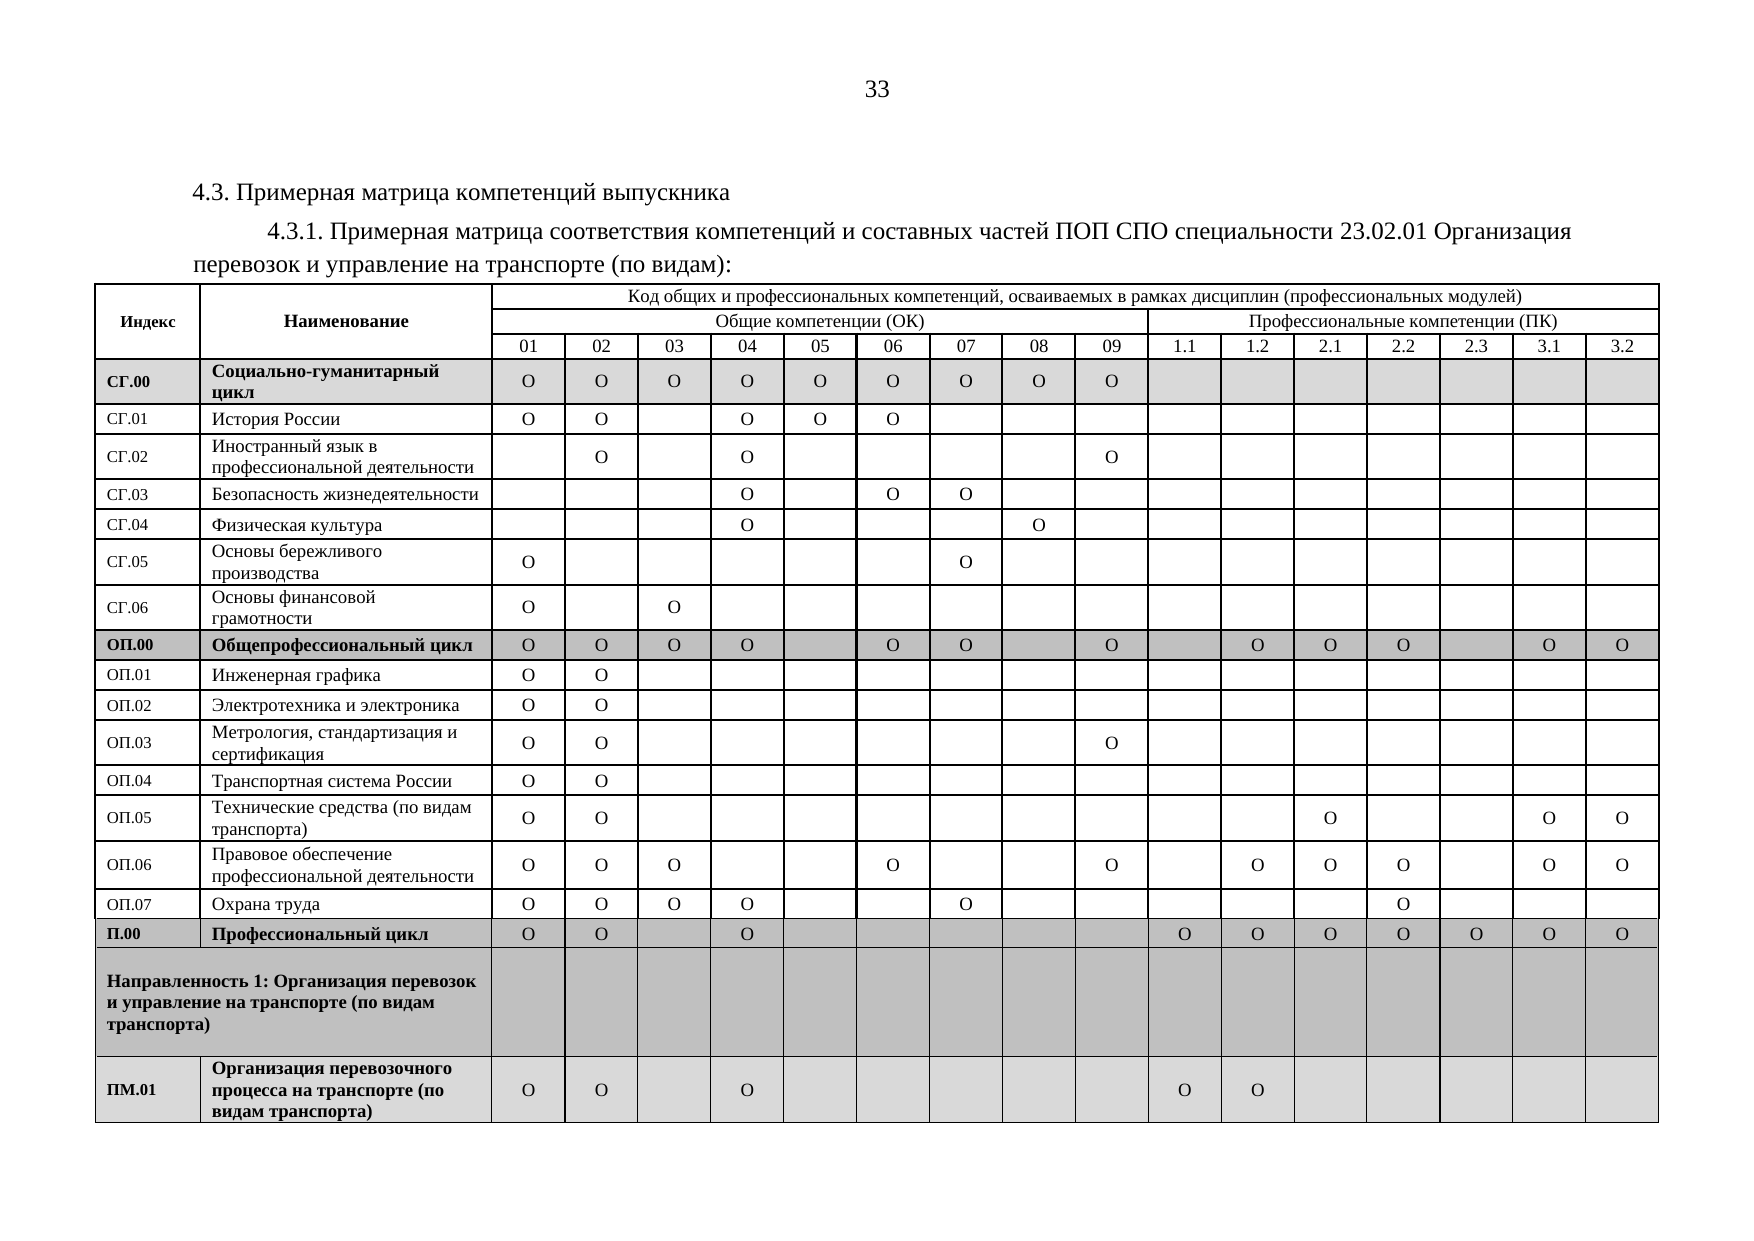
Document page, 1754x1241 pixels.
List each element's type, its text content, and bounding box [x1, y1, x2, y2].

table_cell [785, 540, 855, 583]
table_cell Инженерная графика [201, 661, 491, 689]
table_cell Профессиональные компетенции (ПК) [1149, 310, 1658, 332]
table_cell О [1514, 796, 1585, 839]
table_cell О [1003, 510, 1074, 538]
table_cell ОП.01 [96, 661, 199, 689]
table_cell О [566, 661, 637, 689]
table_cell О [492, 1057, 564, 1122]
table_cell [1587, 360, 1658, 403]
table_cell [1222, 360, 1293, 403]
table_cell 1.2 [1222, 335, 1293, 357]
table_cell О [566, 631, 637, 659]
table_cell [1149, 766, 1220, 794]
table_cell 3.2 [1587, 335, 1658, 357]
table_cell [638, 948, 710, 1056]
table_cell О [493, 540, 564, 583]
table_cell О [931, 890, 1001, 918]
table_cell О [712, 510, 783, 538]
table_cell [1514, 890, 1585, 918]
table_cell О [1076, 721, 1147, 764]
table_cell О [493, 631, 564, 659]
table_cell [931, 661, 1001, 689]
table_cell [1441, 890, 1512, 918]
table_cell [1076, 766, 1147, 794]
table_cell [784, 1057, 856, 1122]
table_cell О [931, 631, 1001, 659]
table_cell Правовое обеспечение профессиональной деятельности [201, 842, 491, 888]
table_cell [785, 510, 855, 538]
table_cell О [566, 796, 637, 839]
table_cell [712, 661, 783, 689]
table_cell 09 [1076, 335, 1147, 357]
table_cell [858, 586, 929, 629]
table_cell [639, 766, 710, 794]
table_cell О [566, 435, 637, 478]
table_cell [785, 661, 855, 689]
table_cell Технические средства (по видам транспорта) [201, 796, 491, 839]
table_cell [858, 540, 929, 583]
table_cell Общепрофессиональный цикл [201, 631, 491, 659]
table_cell [1076, 480, 1147, 508]
table_cell [858, 661, 929, 689]
table_cell [1003, 480, 1074, 508]
table_cell [639, 721, 710, 764]
table_cell [931, 510, 1001, 538]
table_cell [1368, 661, 1439, 689]
table_cell 02 [566, 335, 637, 357]
table_cell [1076, 540, 1147, 583]
table_cell О [1368, 890, 1439, 918]
table_cell [1587, 405, 1658, 433]
table_cell [1076, 586, 1147, 629]
table_cell СГ.02 [96, 435, 199, 478]
table_cell О [566, 721, 637, 764]
table_cell [493, 435, 564, 478]
table_cell [785, 586, 855, 629]
table_cell [639, 691, 710, 719]
table_cell Физическая культура [201, 510, 491, 538]
table_cell ПМ.01 [96, 1057, 200, 1122]
table_cell [1586, 947, 1658, 1056]
table_cell СГ.06 [96, 586, 199, 629]
table_cell [1003, 586, 1074, 629]
table_cell О [1222, 631, 1293, 659]
table_cell 08 [1003, 335, 1074, 357]
table_cell [566, 510, 637, 538]
table_cell [931, 691, 1001, 719]
table_cell О [1295, 919, 1366, 947]
table_cell О [1587, 631, 1658, 659]
table_cell О [493, 691, 564, 719]
table_cell [1003, 721, 1074, 764]
table_cell Иностранный язык в профессиональной деятельности [201, 435, 491, 478]
table_cell [858, 796, 929, 839]
table_cell [1222, 691, 1293, 719]
text 4.3. Примерная матрица компетенций выпускника [118, 177, 1636, 206]
table_cell О [1003, 360, 1074, 403]
table_cell О [712, 480, 783, 508]
table_cell О [566, 842, 637, 888]
table_cell [711, 948, 783, 1056]
table_cell [1003, 766, 1074, 794]
table_cell О [712, 890, 783, 918]
table_cell [1295, 890, 1366, 918]
table_cell [1149, 540, 1220, 583]
table_cell [639, 796, 710, 839]
table_cell О [858, 631, 929, 659]
table_cell СГ.00 [96, 360, 199, 403]
table_cell [1295, 586, 1366, 629]
table_cell О [493, 796, 564, 839]
table_cell [930, 948, 1002, 1056]
table_cell [1368, 510, 1439, 538]
table_cell [1441, 796, 1512, 839]
table_cell [566, 480, 637, 508]
table_cell [1076, 691, 1147, 719]
table_cell О [858, 405, 929, 433]
table_cell Социально-гуманитарный цикл [201, 360, 491, 403]
table_cell 06 [858, 335, 929, 357]
table_cell [785, 691, 855, 719]
table_cell О [493, 890, 564, 918]
table_cell [1222, 796, 1293, 839]
table_cell [1514, 480, 1585, 508]
table_cell [1003, 691, 1074, 719]
table_cell О [493, 661, 564, 689]
table_cell [639, 540, 710, 583]
table_cell [1368, 540, 1439, 583]
table_cell [858, 721, 929, 764]
table_cell [1295, 721, 1366, 764]
table_cell [1441, 1057, 1512, 1122]
table_cell [1295, 766, 1366, 794]
table_cell [1368, 405, 1439, 433]
table_cell [1514, 766, 1585, 794]
table_cell [784, 948, 856, 1056]
table_cell О [1587, 842, 1658, 888]
table_cell О [712, 360, 783, 403]
table_cell О [712, 631, 783, 659]
table_cell [1368, 691, 1439, 719]
table_cell [712, 766, 783, 794]
table_cell [1076, 661, 1147, 689]
table_cell [1514, 360, 1585, 403]
table_header Код общих и профессиональных компетенций, осваиваемых в рамках дисциплин (профессиональных модулей) [493, 285, 1658, 307]
table_cell Направленность 1: Организация перевозок и управление на транспорте (по видам транспорта) [96, 948, 491, 1056]
table_cell 3.1 [1514, 335, 1585, 357]
table_cell О [1587, 796, 1658, 839]
table_cell О [492, 919, 564, 947]
table_cell О [858, 360, 929, 403]
table_cell О [493, 842, 564, 888]
table_cell [1222, 510, 1293, 538]
table_cell [1586, 1056, 1658, 1122]
table_cell [1222, 480, 1293, 508]
table_cell [1514, 586, 1585, 629]
table_cell [1587, 661, 1658, 689]
table_cell [1149, 435, 1220, 478]
table_cell [1514, 510, 1585, 538]
table_cell [639, 480, 710, 508]
table_cell [1076, 948, 1148, 1056]
table_cell [1368, 721, 1439, 764]
table_cell [1441, 631, 1512, 659]
table_cell [1441, 510, 1512, 538]
table_cell О [1368, 631, 1439, 659]
table_cell [858, 435, 929, 478]
table_cell О [493, 586, 564, 629]
table_cell О [712, 405, 783, 433]
table_cell [566, 948, 637, 1056]
table_cell [1149, 510, 1220, 538]
table_cell [1076, 1057, 1148, 1122]
text 4.3.1. Примерная матрица соответствия компетенций и составных частей ПОП СПО специальности 23.02.01 Организация перевозок и управление на транспорте (по видам): [193, 216, 1636, 278]
table_cell О [858, 842, 929, 888]
table_cell [1222, 890, 1293, 918]
table_cell [931, 766, 1001, 794]
table_cell О [1513, 919, 1585, 947]
table_cell [1441, 721, 1512, 764]
table_cell [931, 405, 1001, 433]
table_cell [1295, 948, 1366, 1056]
table_cell О [1222, 842, 1293, 888]
table_cell О [1586, 918, 1658, 947]
table_cell [639, 405, 710, 433]
table_cell [1149, 842, 1220, 888]
table_cell [1149, 586, 1220, 629]
table_cell Общие компетенции (ОК) [493, 310, 1147, 332]
table_cell О [1514, 842, 1585, 888]
table_cell 03 [639, 335, 710, 357]
table_cell Организация перевозочного процесса на транспорте (по видам транспорта) [201, 1057, 491, 1122]
table_cell [858, 691, 929, 719]
table_cell О [1367, 919, 1439, 947]
table_cell О [566, 1057, 637, 1122]
table_cell [712, 691, 783, 719]
table_cell [1003, 1057, 1075, 1122]
table_cell О [1149, 919, 1221, 947]
table_cell 01 [493, 335, 564, 357]
table_cell О [566, 890, 637, 918]
table_cell Охрана труда [201, 890, 491, 918]
table_cell О [566, 919, 637, 947]
table_cell [712, 721, 783, 764]
table_cell [785, 766, 855, 794]
table_cell [1149, 721, 1220, 764]
table_cell О [931, 360, 1001, 403]
table_cell О [566, 405, 637, 433]
table_cell [1441, 691, 1512, 719]
table_cell О [712, 435, 783, 478]
table_cell [493, 510, 564, 538]
table_cell [566, 540, 637, 583]
table_cell [1368, 796, 1439, 839]
table_cell О [1149, 1057, 1221, 1122]
table_cell О [785, 405, 855, 433]
table_cell [1222, 540, 1293, 583]
table_cell [1149, 631, 1220, 659]
table_cell [1149, 948, 1221, 1056]
table_cell [1222, 661, 1293, 689]
table_cell [1003, 405, 1074, 433]
table_cell История России [201, 405, 491, 433]
table_cell О [858, 480, 929, 508]
table_cell О [493, 766, 564, 794]
table_cell ОП.02 [96, 691, 199, 719]
table_cell ОП.00 [96, 631, 199, 659]
table_cell [857, 948, 929, 1056]
table_cell [1368, 360, 1439, 403]
table_cell [785, 631, 855, 659]
table_cell [1441, 540, 1512, 583]
table_cell [1587, 586, 1658, 629]
table_cell Профессиональный цикл [201, 919, 491, 947]
table_cell [1368, 586, 1439, 629]
table_cell [1441, 766, 1512, 794]
table_cell [493, 480, 564, 508]
table_cell ОП.07 [96, 890, 199, 918]
table_cell [857, 919, 929, 947]
table_cell Основы бережливого производства [201, 540, 491, 583]
table_cell [1076, 405, 1147, 433]
table_cell [492, 948, 564, 1056]
table_cell [1295, 661, 1366, 689]
table_cell [857, 1057, 929, 1122]
table_cell [1514, 405, 1585, 433]
table_cell [639, 435, 710, 478]
table_cell [1003, 890, 1074, 918]
table_cell СГ.05 [96, 540, 199, 583]
table_cell [1441, 480, 1512, 508]
table_cell [785, 890, 855, 918]
table_cell [1513, 948, 1585, 1056]
table_cell [1149, 405, 1220, 433]
table_cell О [1295, 842, 1366, 888]
table_cell [1441, 360, 1512, 403]
table_cell [931, 435, 1001, 478]
table_cell [858, 766, 929, 794]
table_cell Безопасность жизнедеятельности [201, 480, 491, 508]
table_cell [1587, 890, 1658, 918]
table_cell [1222, 435, 1293, 478]
table_cell [1003, 661, 1074, 689]
table_cell [931, 586, 1001, 629]
table_cell [1003, 435, 1074, 478]
table_cell [785, 842, 855, 888]
table_cell [1295, 691, 1366, 719]
table_cell [712, 586, 783, 629]
table_cell [1295, 540, 1366, 583]
table_cell О [1076, 631, 1147, 659]
table_cell [1149, 796, 1220, 839]
table_cell [1514, 435, 1585, 478]
table_cell [1295, 360, 1366, 403]
table_cell [785, 435, 855, 478]
table_cell [1149, 661, 1220, 689]
table_cell [1587, 721, 1658, 764]
table_cell ОП.03 [96, 721, 199, 764]
table_cell [1587, 435, 1658, 478]
table_cell [1441, 842, 1512, 888]
table_cell [858, 510, 929, 538]
table_cell [785, 721, 855, 764]
table_cell [1076, 510, 1147, 538]
table_cell О [711, 1057, 783, 1122]
table_cell Электротехника и электроника [201, 691, 491, 719]
table_cell [785, 796, 855, 839]
table_cell О [566, 360, 637, 403]
table_cell [1149, 691, 1220, 719]
table_cell [1587, 766, 1658, 794]
table_cell О [1222, 919, 1294, 947]
table_cell [1295, 480, 1366, 508]
table_cell [1003, 540, 1074, 583]
table_cell [1441, 948, 1512, 1056]
table_cell О [1295, 631, 1366, 659]
table_cell О [639, 890, 710, 918]
table_cell О [1076, 842, 1147, 888]
table_cell [1295, 435, 1366, 478]
table_cell [1514, 661, 1585, 689]
table_cell [931, 796, 1001, 839]
table_cell [1441, 661, 1512, 689]
table_cell [639, 510, 710, 538]
table_cell О [493, 360, 564, 403]
table_cell [1514, 721, 1585, 764]
table_cell [1368, 766, 1439, 794]
table_cell [931, 842, 1001, 888]
table_cell СГ.04 [96, 510, 199, 538]
table_cell 2.1 [1295, 335, 1366, 357]
table_cell [1222, 586, 1293, 629]
table_cell О [931, 480, 1001, 508]
table_header Наименование [201, 285, 491, 357]
table_cell [1514, 540, 1585, 583]
table_cell О [639, 631, 710, 659]
table_cell [1587, 510, 1658, 538]
table_cell [858, 890, 929, 918]
table_cell 2.2 [1368, 335, 1439, 357]
table_cell [1587, 480, 1658, 508]
table_cell [1003, 948, 1075, 1056]
table_cell О [931, 540, 1001, 583]
table_cell О [1441, 919, 1512, 947]
table_cell О [1295, 796, 1366, 839]
table_cell [712, 842, 783, 888]
table_cell [1368, 480, 1439, 508]
table_cell [639, 661, 710, 689]
table_cell О [639, 586, 710, 629]
table_cell О [1222, 1057, 1294, 1122]
table_cell [1441, 435, 1512, 478]
table_cell [1295, 1057, 1366, 1122]
table_cell О [566, 691, 637, 719]
table_cell [638, 919, 710, 947]
table_cell 1.1 [1149, 335, 1220, 357]
table_cell [712, 540, 783, 583]
table_cell [1003, 919, 1075, 947]
table_cell ОП.05 [96, 796, 199, 839]
table_cell [712, 796, 783, 839]
table_cell [638, 1057, 710, 1122]
table_cell 05 [785, 335, 855, 357]
table_cell [566, 586, 637, 629]
table_cell [785, 480, 855, 508]
table_cell [1587, 691, 1658, 719]
table_cell [1513, 1057, 1585, 1122]
table_cell [784, 919, 856, 947]
table_cell О [639, 360, 710, 403]
table_cell [1441, 405, 1512, 433]
table_cell [1441, 586, 1512, 629]
table_cell 04 [712, 335, 783, 357]
table_cell Основы финансовой грамотности [201, 586, 491, 629]
table_cell Метрология, стандартизация и сертификация [201, 721, 491, 764]
table_cell [1222, 766, 1293, 794]
table_cell ОП.06 [96, 842, 199, 888]
table_cell О [1076, 435, 1147, 478]
table_cell [1076, 890, 1147, 918]
table_cell [1076, 919, 1148, 947]
table_cell [1222, 948, 1294, 1056]
table_cell [1076, 796, 1147, 839]
table_cell [1587, 540, 1658, 583]
table_cell О [639, 842, 710, 888]
table_cell [1514, 691, 1585, 719]
table_cell О [1076, 360, 1147, 403]
table_cell СГ.03 [96, 480, 199, 508]
table_cell [1222, 405, 1293, 433]
table_cell [931, 721, 1001, 764]
table_cell О [493, 721, 564, 764]
table_cell П.00 [96, 919, 200, 947]
table_cell [1368, 435, 1439, 478]
table_cell [1222, 721, 1293, 764]
table_cell [1367, 1057, 1439, 1122]
table_header Индекс [96, 285, 199, 357]
table_cell О [493, 405, 564, 433]
table_cell [1003, 631, 1074, 659]
table_cell [1149, 890, 1220, 918]
table_cell О [785, 360, 855, 403]
table_cell О [1368, 842, 1439, 888]
table_cell [1367, 948, 1439, 1056]
table_cell [930, 919, 1002, 947]
table_cell 2.3 [1441, 335, 1512, 357]
table_cell [1295, 405, 1366, 433]
table_cell ОП.04 [96, 766, 199, 794]
table_cell О [711, 919, 783, 947]
table_cell О [1514, 631, 1585, 659]
table_cell [1295, 510, 1366, 538]
table_cell Транспортная система России [201, 766, 491, 794]
table_cell СГ.01 [96, 405, 199, 433]
table_cell [1003, 842, 1074, 888]
table_cell [1149, 480, 1220, 508]
table_cell [1149, 360, 1220, 403]
table_cell [1003, 796, 1074, 839]
table_cell 07 [931, 335, 1001, 357]
table_cell [930, 1057, 1002, 1122]
table_cell О [566, 766, 637, 794]
